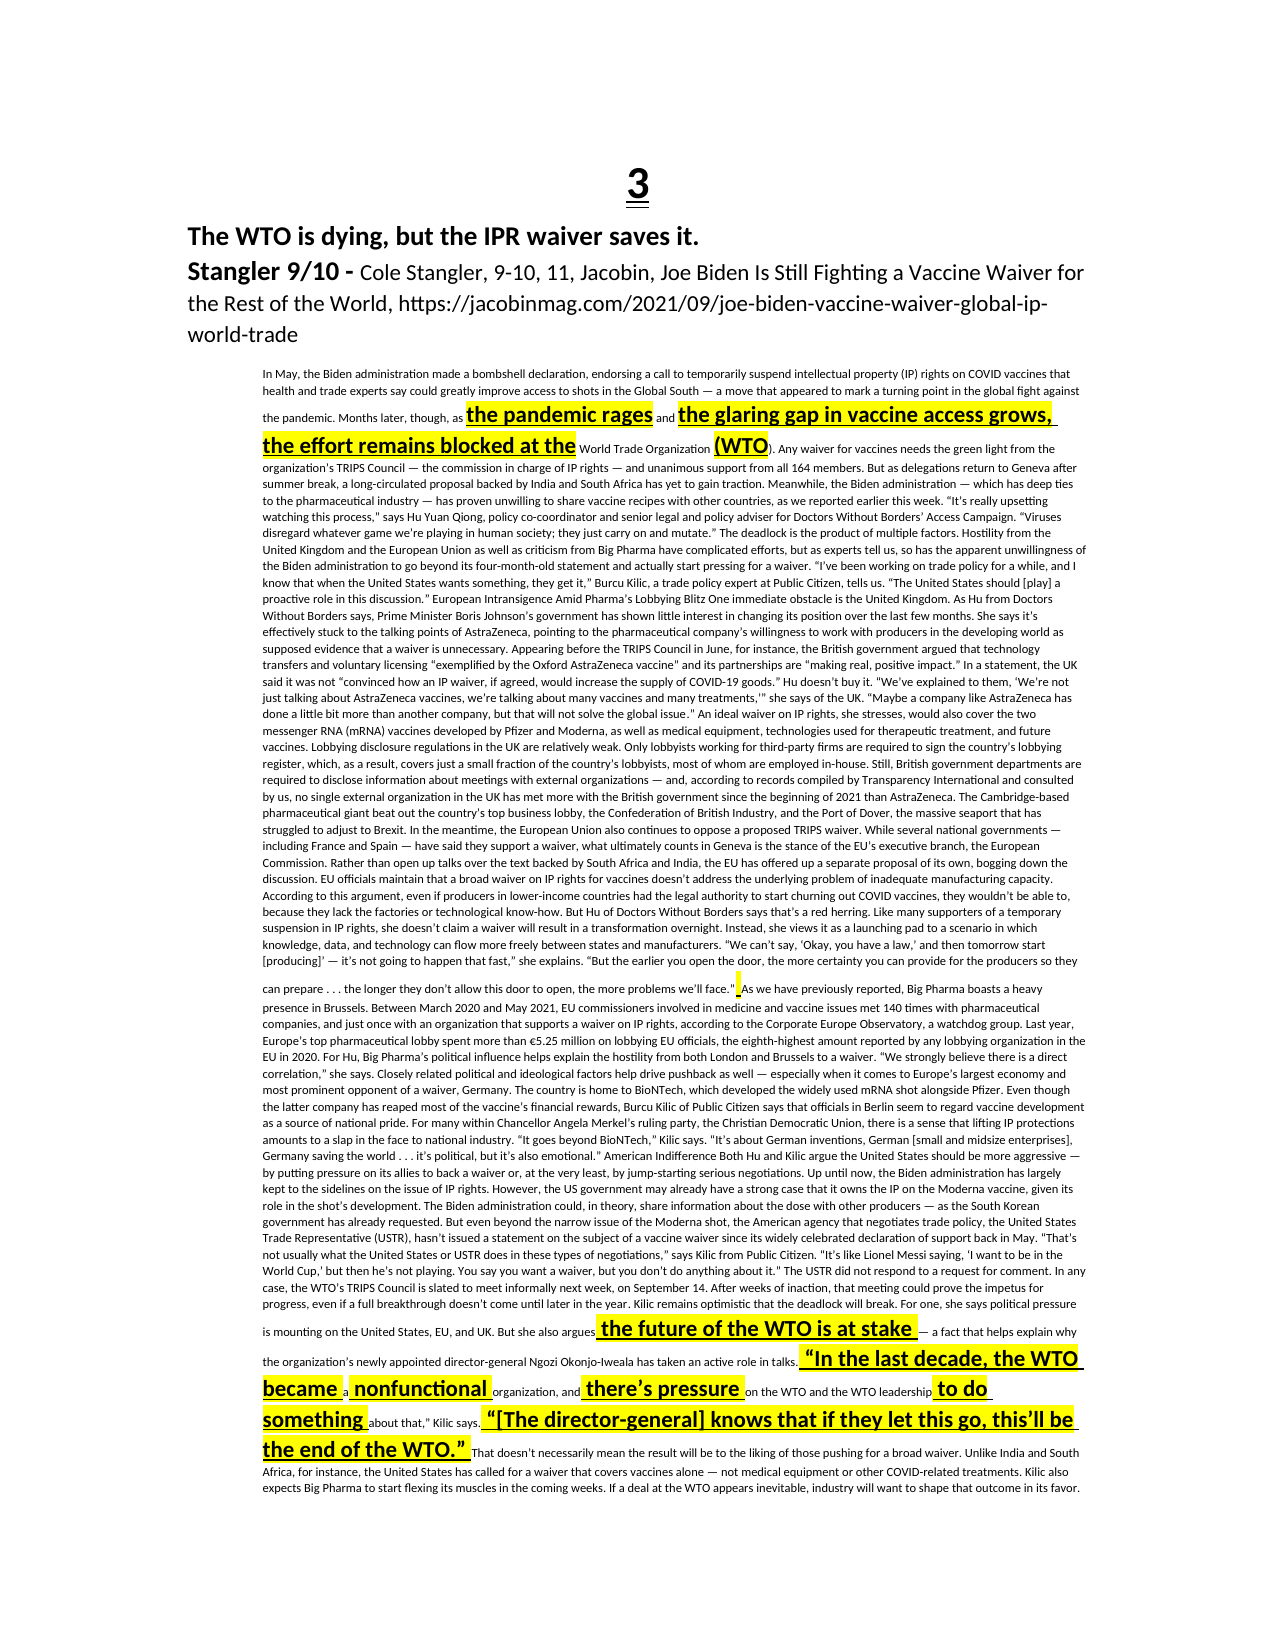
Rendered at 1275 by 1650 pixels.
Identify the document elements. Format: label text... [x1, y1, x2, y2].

subtitle 3 [187, 154, 1087, 210]
text Stangler 9/10 - Cole Stangler, 9-10, 11, Jacobin, Joe Biden Is Still Fighting a Vaccine Waiver for the Rest of the World, https://jacobinmag.com/2021/09/joe-biden-vaccine-waiver-global-ip-world-trade [187, 254, 1087, 348]
text The WTO is dying, but the IPR waiver saves it. [187, 219, 1087, 252]
